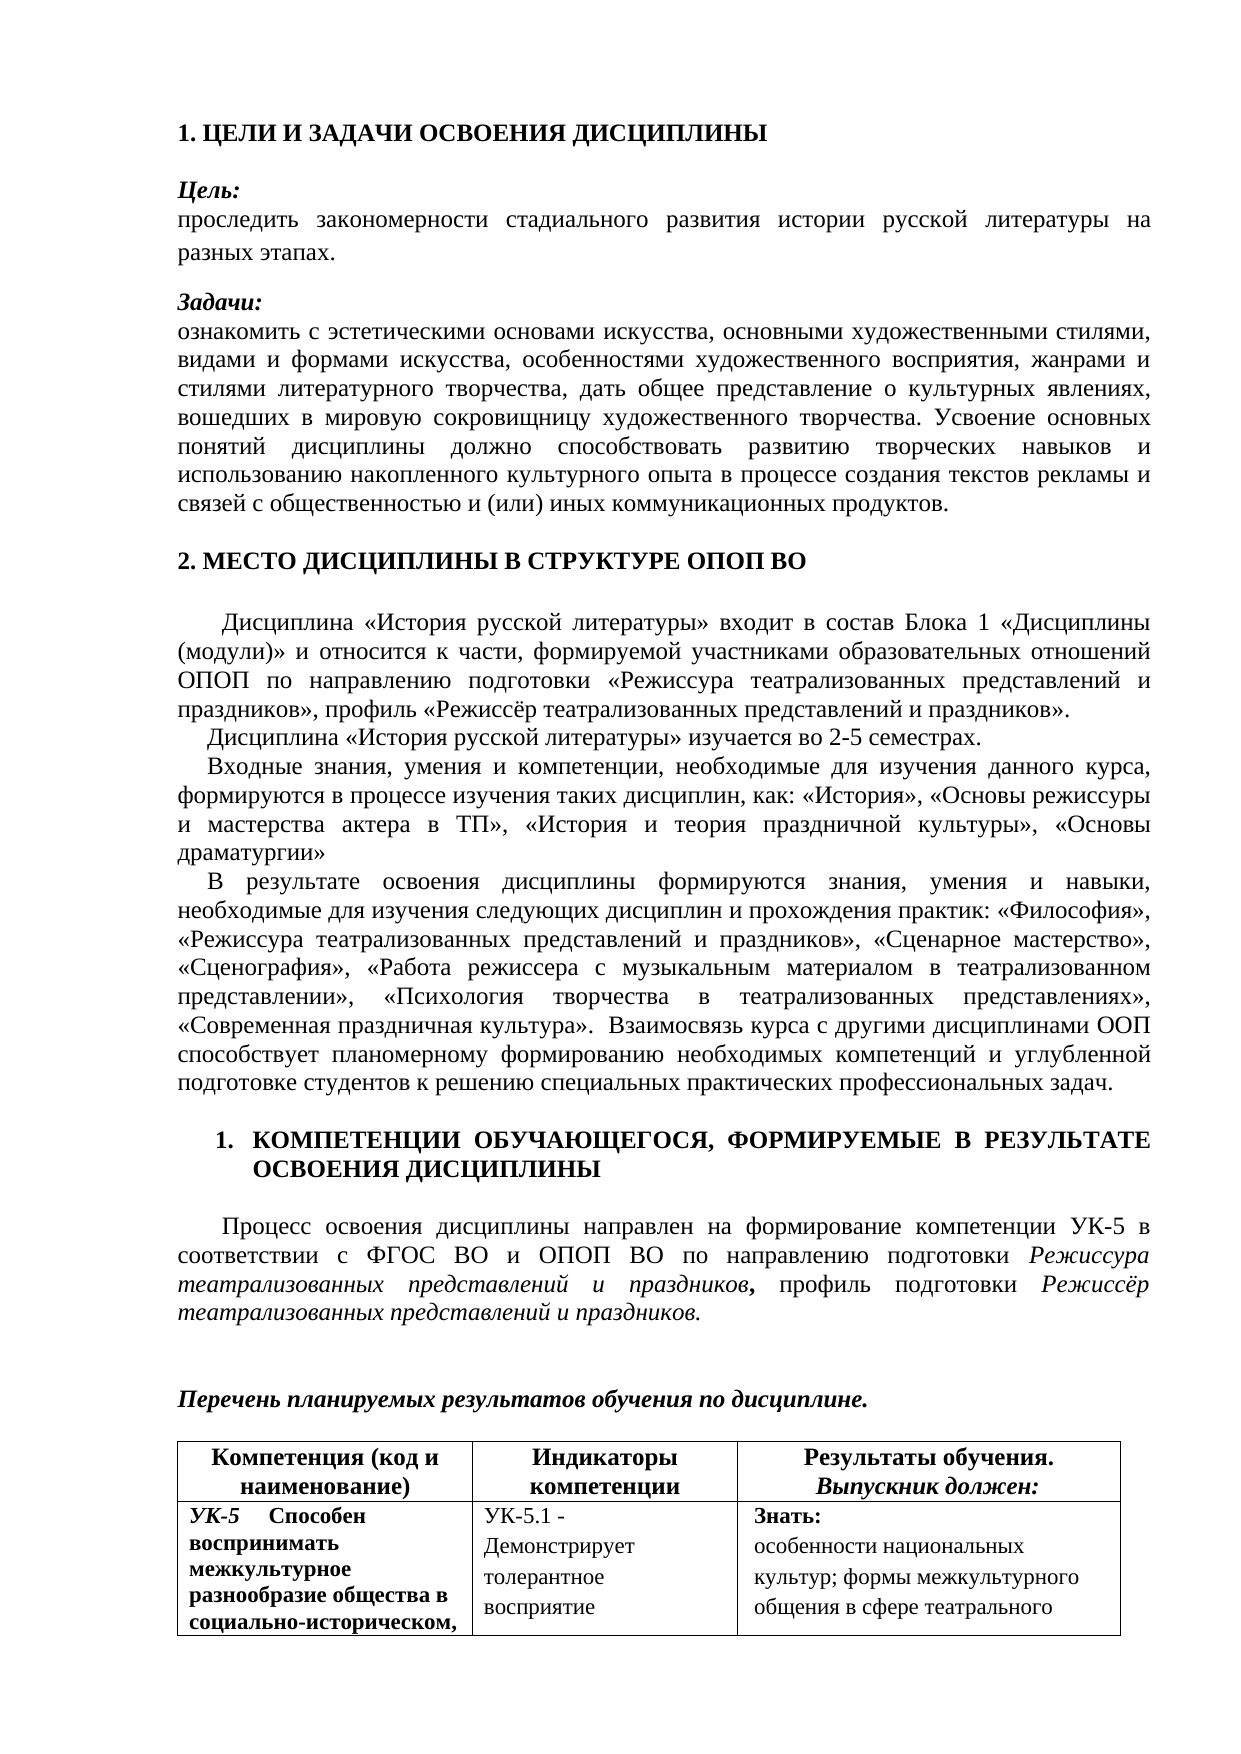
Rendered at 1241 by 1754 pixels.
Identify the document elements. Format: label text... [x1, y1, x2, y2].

table_header Компетенция (код и наименование) [178, 1442, 472, 1501]
text 2. МЕСТО ДИСЦИПЛИНЫ В СТРУКТУРЕ ОПОП ВО [177, 546, 1152, 574]
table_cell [473, 1502, 737, 1635]
text Цель: [177, 176, 1152, 204]
text Входные знания, умения и компетенции, необходимые для изучения данного курса, формируются в процессе изучения таких дисциплин, как: «История», «Основы режиссуры и мастерства актера в ТП», «История и теория праздничной культуры», «Основы драматургии» [177, 751, 1152, 866]
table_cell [178, 1502, 472, 1635]
text В результате освоения дисциплины формируются знания, умения и навыки, необходимые для изучения следующих дисциплин и прохождения практик: «Философия», «Режиссура театрализованных представлений и праздников», «Сценарное мастерство», «Сценография», «Работа режиссера с музыкальным материалом в театрализованном представлении», «Психология творчества в театрализованных представлениях», «Современная праздничная культура». Взаимосвязь курса с другими дисциплинами ООП способствует планомерному формированию необходимых компетенций и углубленной подготовке студентов к решению специальных практических профессиональных задач. [177, 866, 1152, 1096]
text ознакомить с эстетическими основами искусства, основными художественными стилями, видами и формами искусства, особенностями художественного восприятия, жанрами и стилями литературного творчества, дать общее представление о культурных явлениях, вошедших в мировую сокровищницу художественного творчества. Усвоение основных понятий дисциплины должно способствовать развитию творческих навыков и использованию накопленного культурного опыта в процессе создания текстов рекламы и связей с общественностью и (или) иных коммуникационных продуктов. [177, 316, 1152, 517]
text Дисциплина «История русской литературы» входит в состав Блока 1 «Дисциплины (модули)» и относится к части, формируемой участниками образовательных отношений ОПОП по направлению подготовки «Режиссура театрализованных представлений и праздников», профиль «Режиссёр театрализованных представлений и праздников». [177, 607, 1152, 722]
text Перечень планируемых результатов обучения по дисциплине. [177, 1384, 1152, 1412]
table_header Индикаторы компетенции [473, 1442, 737, 1501]
list КОМПЕТЕНЦИИ ОБУЧАЮЩЕГОСЯ, ФОРМИРУЕМЫЕ В РЕЗУЛЬТАТЕ ОСВОЕНИЯ ДИСЦИПЛИНЫ [215, 1125, 1152, 1182]
text 1. ЦЕЛИ И ЗАДАЧИ ОСВОЕНИЯ ДИСЦИПЛИНЫ [177, 118, 1152, 147]
text Процесс освоения дисциплины направлен на формирование компетенции УК-5 в соответствии с ФГОС ВО и ОПОП ВО по направлению подготовки Режиссура театрализованных представлений и праздников, профиль подготовки Режиссёр театрализованных представлений и праздников. [177, 1211, 1152, 1326]
text проследить закономерности стадиального развития истории русской литературы на разных этапах. [177, 204, 1152, 266]
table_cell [738, 1502, 1120, 1635]
table_header Результаты обучения. Выпускник должен: [738, 1442, 1120, 1501]
text Дисциплина «История русской литературы» изучается во 2-5 семестрах. [177, 722, 1152, 751]
text Задачи: [177, 287, 1152, 316]
